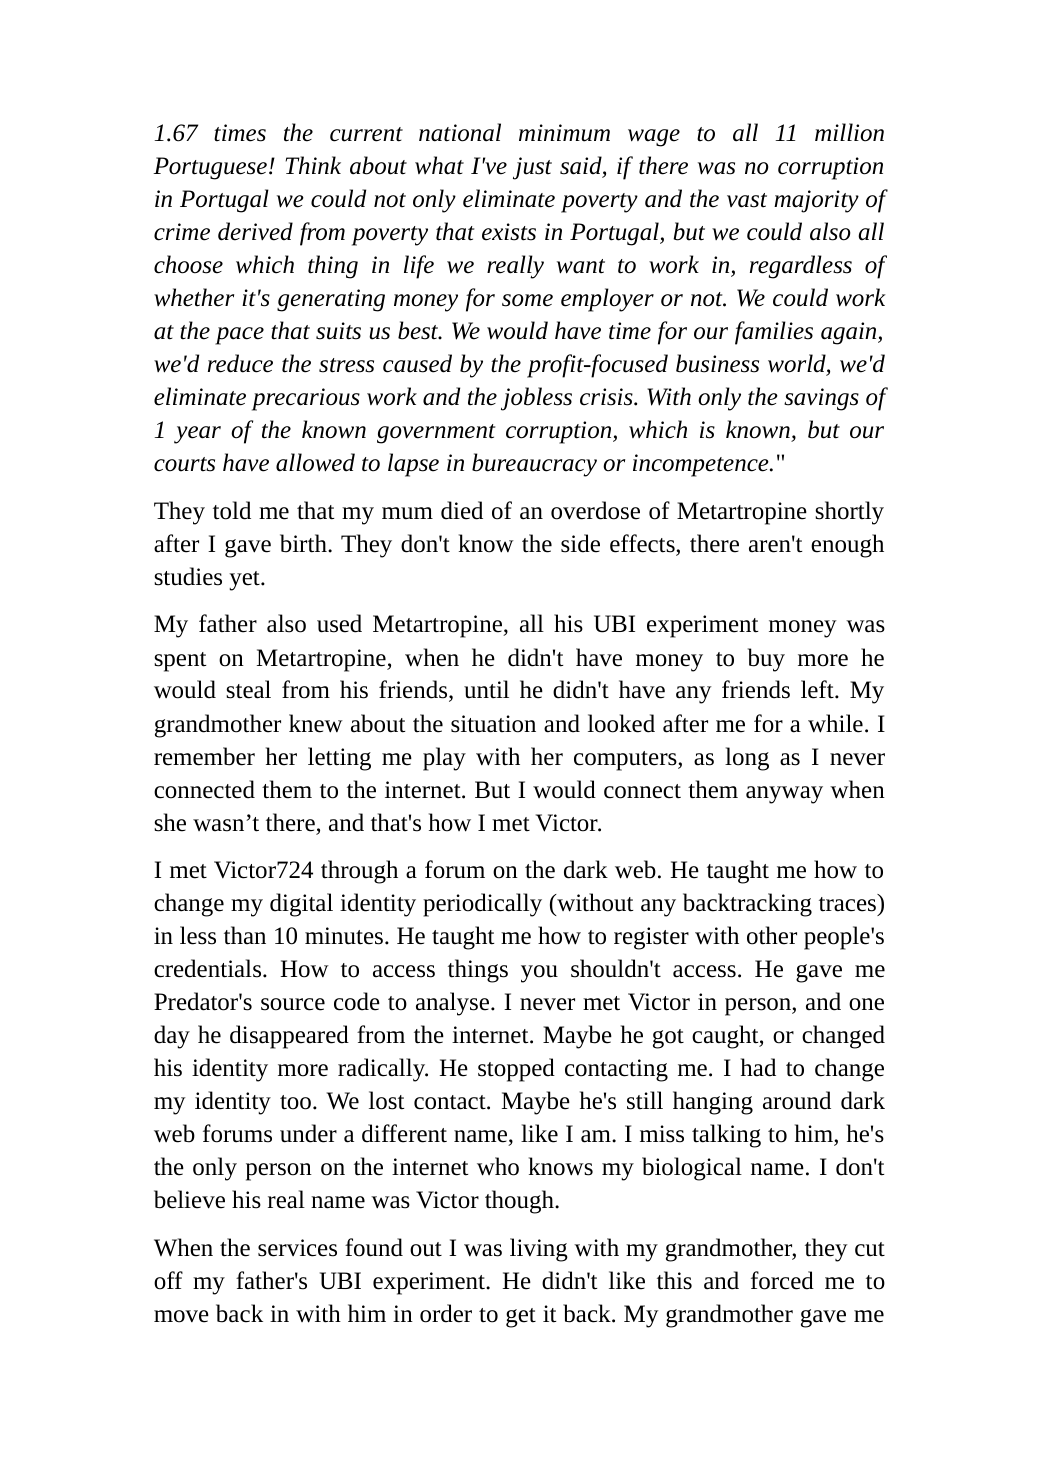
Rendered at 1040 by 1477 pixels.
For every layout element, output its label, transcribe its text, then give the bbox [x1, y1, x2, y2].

text They told me that my mum died of an overdose of Metartropine shortly after I gave birth. They don't know the side effects, there aren't enough studies yet. [153, 496, 886, 591]
text I met Victor724 through a forum on the dark web. He taught me how to change my digital identity periodically (without any backtracking traces) in less than 10 minutes. He taught me how to register with other people's credentials. How to access things you shouldn't access. He gave me Predator's source code to analyse. I never met Victor in person, and one day he disappeared from the internet. Maybe he got caught, or changed his identity more radically. He stopped contacting me. I had to change my identity too. We lost contact. Maybe he's still hanging around dark web forums under a different name, like I am. I miss talking to him, he's the only person on the internet who knows my biological name. I don't believe his real name was Victor though. [153, 855, 886, 1214]
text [153, 118, 886, 477]
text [153, 1233, 886, 1328]
text My father also used Metartropine, all his UBI experiment money was spent on Metartropine, when he didn't have money to buy more he would steal from his friends, until he didn't have any friends left. My grandmother knew about the situation and looked after me for a while. I remember her letting me play with her computers, as long as I never connected them to the internet. But I would connect them anyway when she wasn’t there, and that's how I met Victor. [153, 609, 886, 836]
